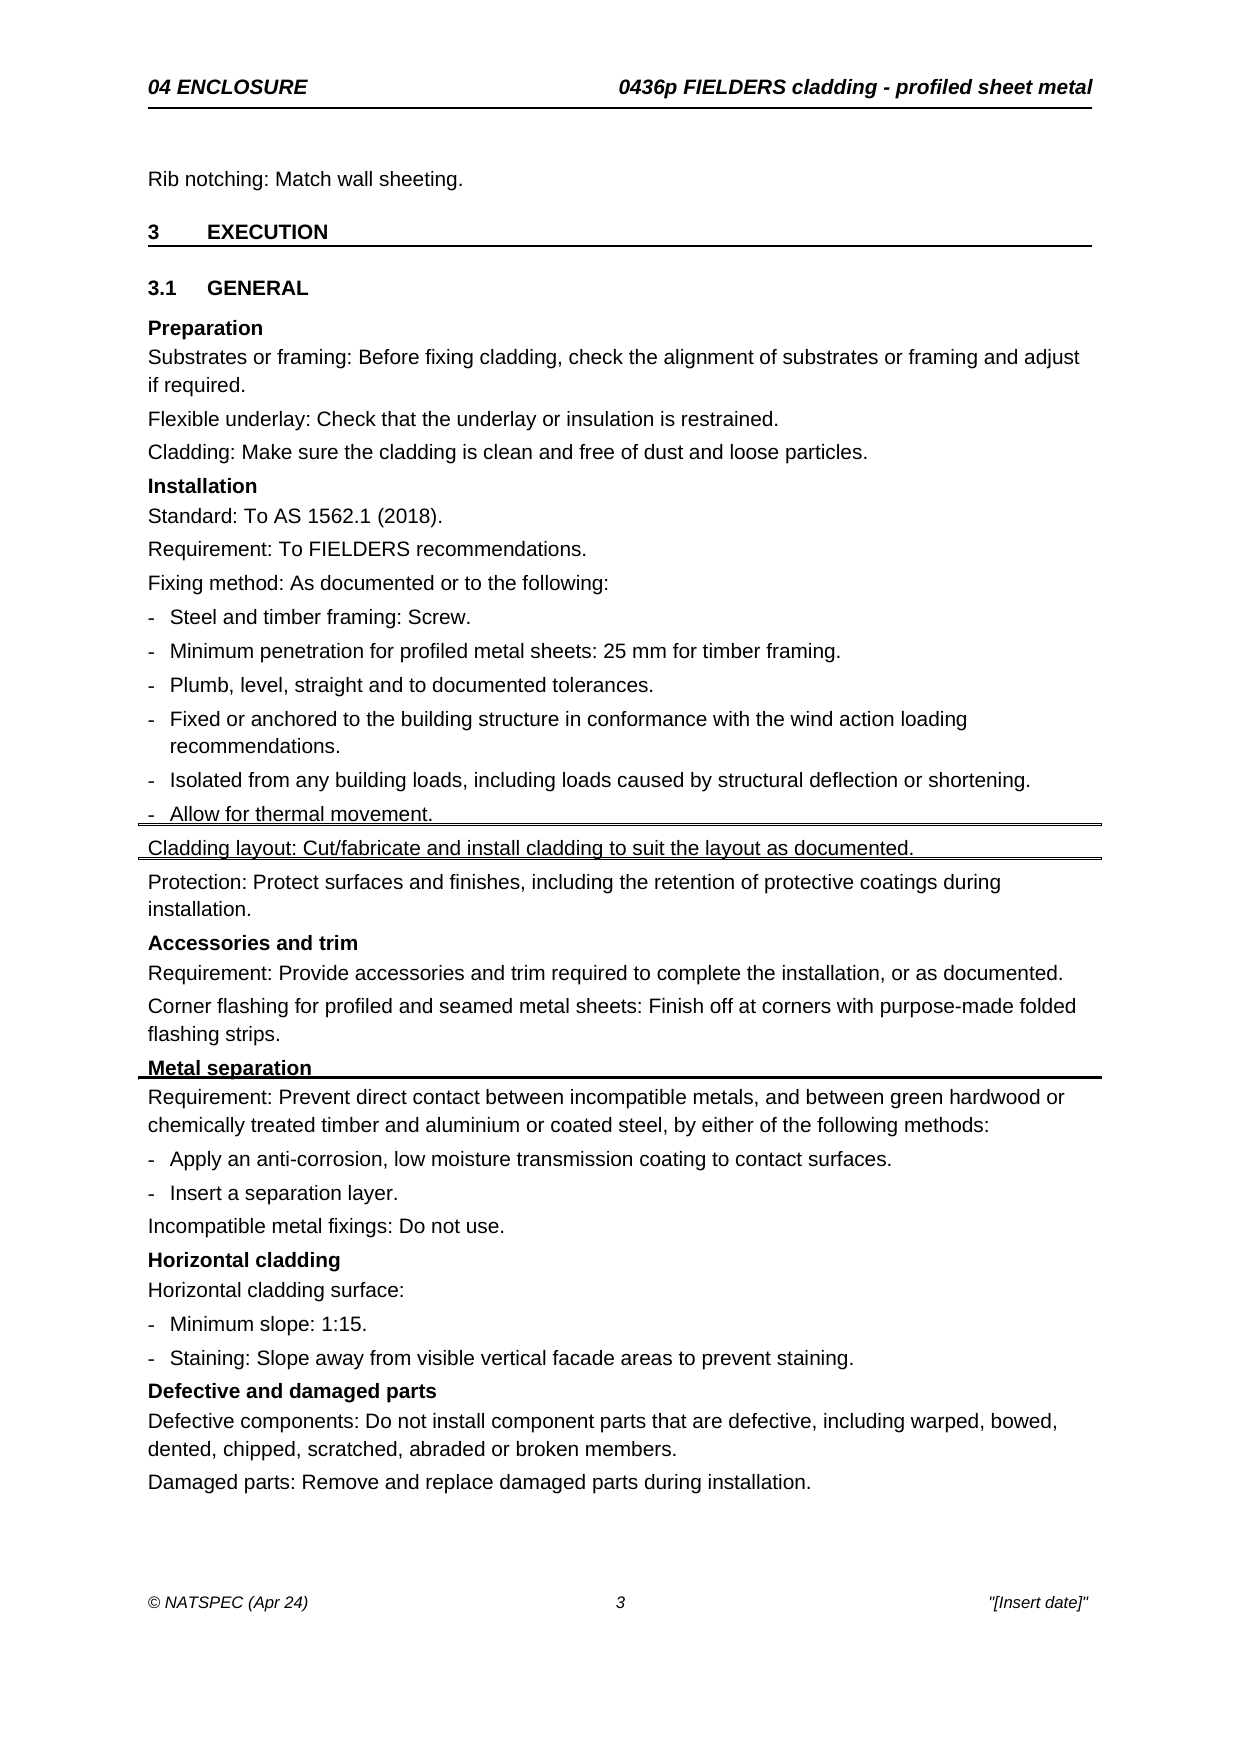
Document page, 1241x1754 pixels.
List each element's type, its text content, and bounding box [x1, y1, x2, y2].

text Standard: To AS 1562.1 (2018). [148, 503, 1092, 527]
text Defective components: Do not install component parts that are defective, including warped, bowed, dented, chipped, scratched, abraded or broken members. [148, 1409, 1092, 1460]
text Allow for thermal movement. [148, 802, 1092, 823]
text Requirement: To FIELDERS recommendations. [148, 537, 1092, 561]
subtitle Execution [148, 219, 1092, 245]
subtitle General [148, 276, 1092, 299]
text Steel and timber framing: Screw. [148, 605, 1092, 629]
text Staining: Slope away from visible vertical facade areas to prevent staining. [148, 1345, 1092, 1369]
text Insert a separation layer. [148, 1180, 1092, 1204]
text Requirement: Provide accessories and trim required to complete the installation, or as documented. [148, 961, 1092, 984]
text Flexible underlay: Check that the underlay or insulation is restrained. [148, 406, 1092, 430]
text Minimum slope: 1:15. [148, 1311, 1092, 1336]
text Fixed or anchored to the building structure in conformance with the wind action loading recommendations. [148, 707, 1092, 758]
text Apply an anti-corrosion, low moisture transmission coating to contact surfaces. [148, 1146, 1092, 1171]
text Isolated from any building loads, including loads caused by structural deflection or shortening. [148, 768, 1092, 792]
text Fixing method: As documented or to the following: [148, 571, 1092, 595]
text Incompatible metal fixings: Do not use. [148, 1214, 1092, 1238]
text Cladding layout: Cut/fabricate and install cladding to suit the layout as documented. [148, 836, 1092, 857]
text Corner flashing for profiled and seamed metal sheets: Finish off at corners with purpose-made folded flashing strips. [148, 994, 1092, 1046]
text Protection: Protect surfaces and finishes, including the retention of protective coatings during installation. [148, 870, 1092, 921]
text Requirement: Prevent direct contact between incompatible metals, and between green hardwood or chemically treated timber and aluminium or coated steel, by either of the following methods: [148, 1085, 1092, 1137]
subtitle Accessories and trim [148, 931, 1092, 955]
text Cladding: Make sure the cladding is clean and free of dust and loose particles. [148, 440, 1092, 464]
subtitle Metal separation [148, 1056, 1092, 1076]
subtitle Horizontal cladding [148, 1248, 1092, 1272]
text Plumb, level, straight and to documented tolerances. [148, 673, 1092, 697]
text Rib notching: Match wall sheeting. [148, 167, 1092, 191]
subtitle Defective and damaged parts [148, 1379, 1092, 1403]
subtitle Installation [148, 474, 1092, 498]
text Horizontal cladding surface: [148, 1278, 1092, 1302]
subtitle Preparation [148, 316, 1092, 339]
text Substrates or framing: Before fixing cladding, check the alignment of substrates or framing and adjust if required. [148, 345, 1092, 397]
text Damaged parts: Remove and replace damaged parts during installation. [148, 1470, 1092, 1494]
text Minimum penetration for profiled metal sheets: 25 mm for timber framing. [148, 639, 1092, 663]
